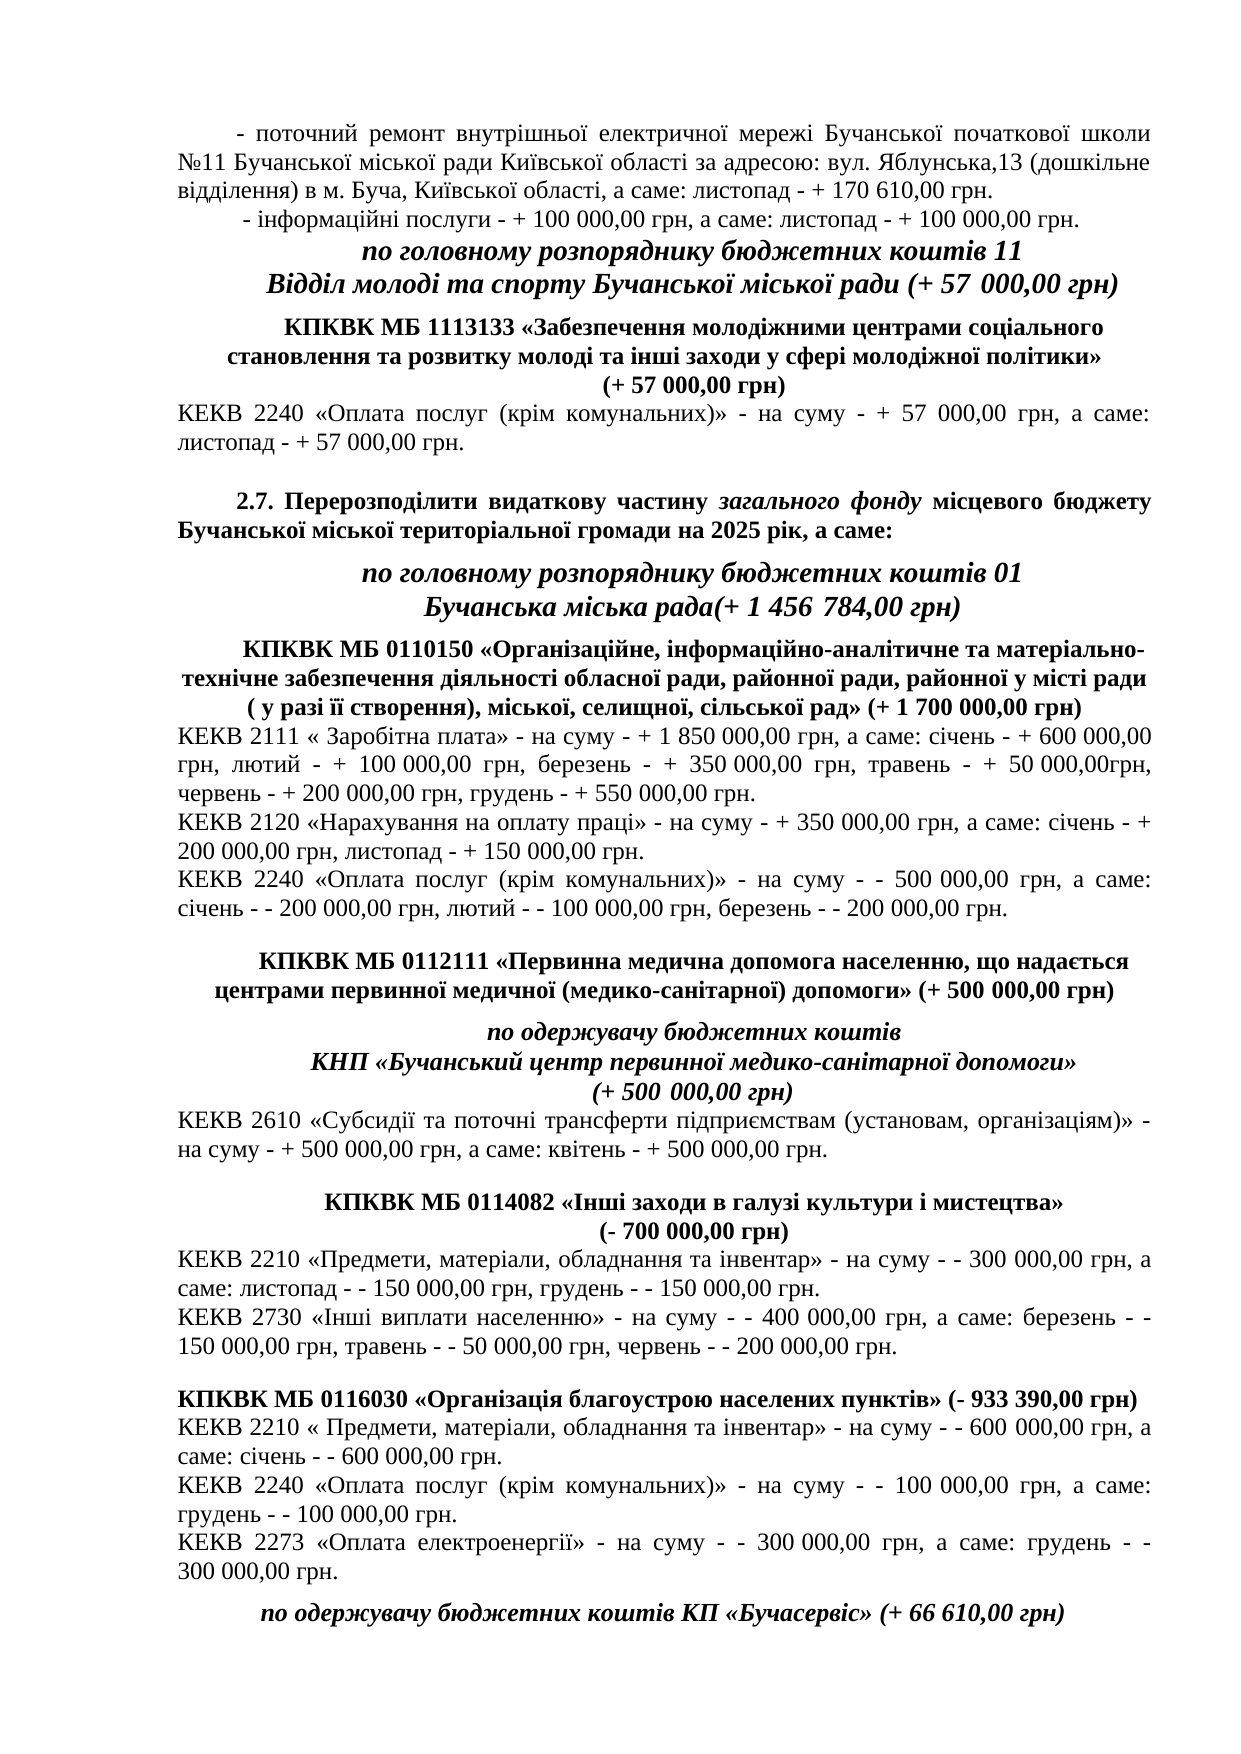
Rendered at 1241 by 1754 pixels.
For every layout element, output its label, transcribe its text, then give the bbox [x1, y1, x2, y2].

text КЕКВ 2273 «Оплата електроенергії» - на суму - - 300 000,00 грн, а саме: грудень - - 300 000,00 грн. [177, 1527, 1152, 1585]
text Бучанська міська рада(+ 1 456 784,00 грн) [177, 589, 1152, 622]
text - інформаційні послуги - + 100 000,00 грн, а саме: листопад - + 100 000,00 грн. [177, 204, 1152, 233]
text КЕКВ 2240 «Оплата послуг (крім комунальних)» - на суму - - 100 000,00 грн, а саме: грудень - - 100 000,00 грн. [177, 1470, 1152, 1527]
text 2.7. Перерозподілити видаткову частину загального фонду місцевого бюджету Бучанської міської територіальної громади на 2025 рік, а саме: [177, 485, 1152, 543]
text КЕКВ 2610 «Субсидії та поточні трансферти підприємствам (установам, організаціям)» - на суму - + 500 000,00 грн, а саме: квітень - + 500 000,00 грн. [177, 1106, 1152, 1163]
text по головному розпоряднику бюджетних коштів 11 [177, 233, 1152, 267]
text КЕКВ 2240 «Оплата послуг (крім комунальних)» - на суму - - 500 000,00 грн, а саме: січень - - 200 000,00 грн, лютий - - 100 000,00 грн, березень - - 200 000,00 грн. [177, 864, 1152, 922]
text по одержувачу бюджетних коштів [177, 1016, 1152, 1046]
text КЕКВ 2240 «Оплата послуг (крім комунальних)» - на суму - + 57 000,00 грн, а саме: листопад - + 57 000,00 грн. [177, 398, 1152, 456]
text КПКВК МБ 0114082 «Інші заходи в галузі культури і мистецтва» [177, 1187, 1152, 1216]
text КЕКВ 2210 « Предмети, матеріали, обладнання та інвентар» - на суму - - 600 000,00 грн, а саме: січень - - 600 000,00 грн. [177, 1412, 1152, 1470]
text КЕКВ 2111 « Заробітна плата» - на суму - + 1 850 000,00 грн, а саме: січень - + 600 000,00 грн, лютий - + 100 000,00 грн, березень - + 350 000,00 грн, травень - + 50 000,00грн, червень - + 200 000,00 грн, грудень - + 550 000,00 грн. [177, 721, 1152, 807]
text КПКВК МБ 1113133 «Забезпечення молодіжними центрами соціального становлення та розвитку молоді та інші заходи у сфері молодіжної політики» [177, 312, 1152, 370]
text (- 700 000,00 грн) [177, 1216, 1152, 1244]
text КЕКВ 2730 «Інші виплати населенню» - на суму - - 400 000,00 грн, а саме: березень - - 150 000,00 грн, травень - - 50 000,00 грн, червень - - 200 000,00 грн. [177, 1302, 1152, 1359]
text КПКВК МБ 0112111 «Первинна медична допомога населенню, що надається центрами первинної медичної (медико-санітарної) допомоги» (+ 500 000,00 грн) [177, 946, 1152, 1003]
text КЕКВ 2210 «Предмети, матеріали, обладнання та інвентар» - на суму - - 300 000,00 грн, а саме: листопад - - 150 000,00 грн, грудень - - 150 000,00 грн. [177, 1244, 1152, 1302]
text КПКВК МБ 0116030 «Організація благоустрою населених пунктів» (- 933 390,00 грн) [177, 1384, 1152, 1412]
text КПКВК МБ 0110150 «Організаційне, інформаційно-аналітичне та матеріально-технічне забезпечення діяльності обласної ради, районної ради, районної у місті ради ( у разі її створення), міської, селищної, сільської рад» (+ 1 700 000,00 грн) [177, 634, 1152, 721]
text (+ 57 000,00 грн) [177, 370, 1152, 398]
text КНП «Бучанський центр первинної медико-санітарної допомоги» [177, 1046, 1152, 1076]
text КЕКВ 2120 «Нарахування на оплату праці» - на суму - + 350 000,00 грн, а саме: січень - + 200 000,00 грн, листопад - + 150 000,00 грн. [177, 807, 1152, 864]
text Відділ молоді та спорту Бучанської міської ради (+ 57 000,00 грн) [177, 267, 1152, 300]
text по головному розпоряднику бюджетних коштів 01 [177, 555, 1152, 589]
text (+ 500 000,00 грн) [177, 1076, 1152, 1106]
text - поточний ремонт внутрішньої електричної мережі Бучанської початкової школи №11 Бучанської міської ради Київської області за адресою: вул. Яблунська,13 (дошкільне відділення) в м. Буча, Київської області, а саме: листопад - + 170 610,00 грн. [177, 118, 1152, 204]
text по одержувачу бюджетних коштів КП «Бучасервіс» (+ 66 610,00 грн) [177, 1597, 1152, 1627]
